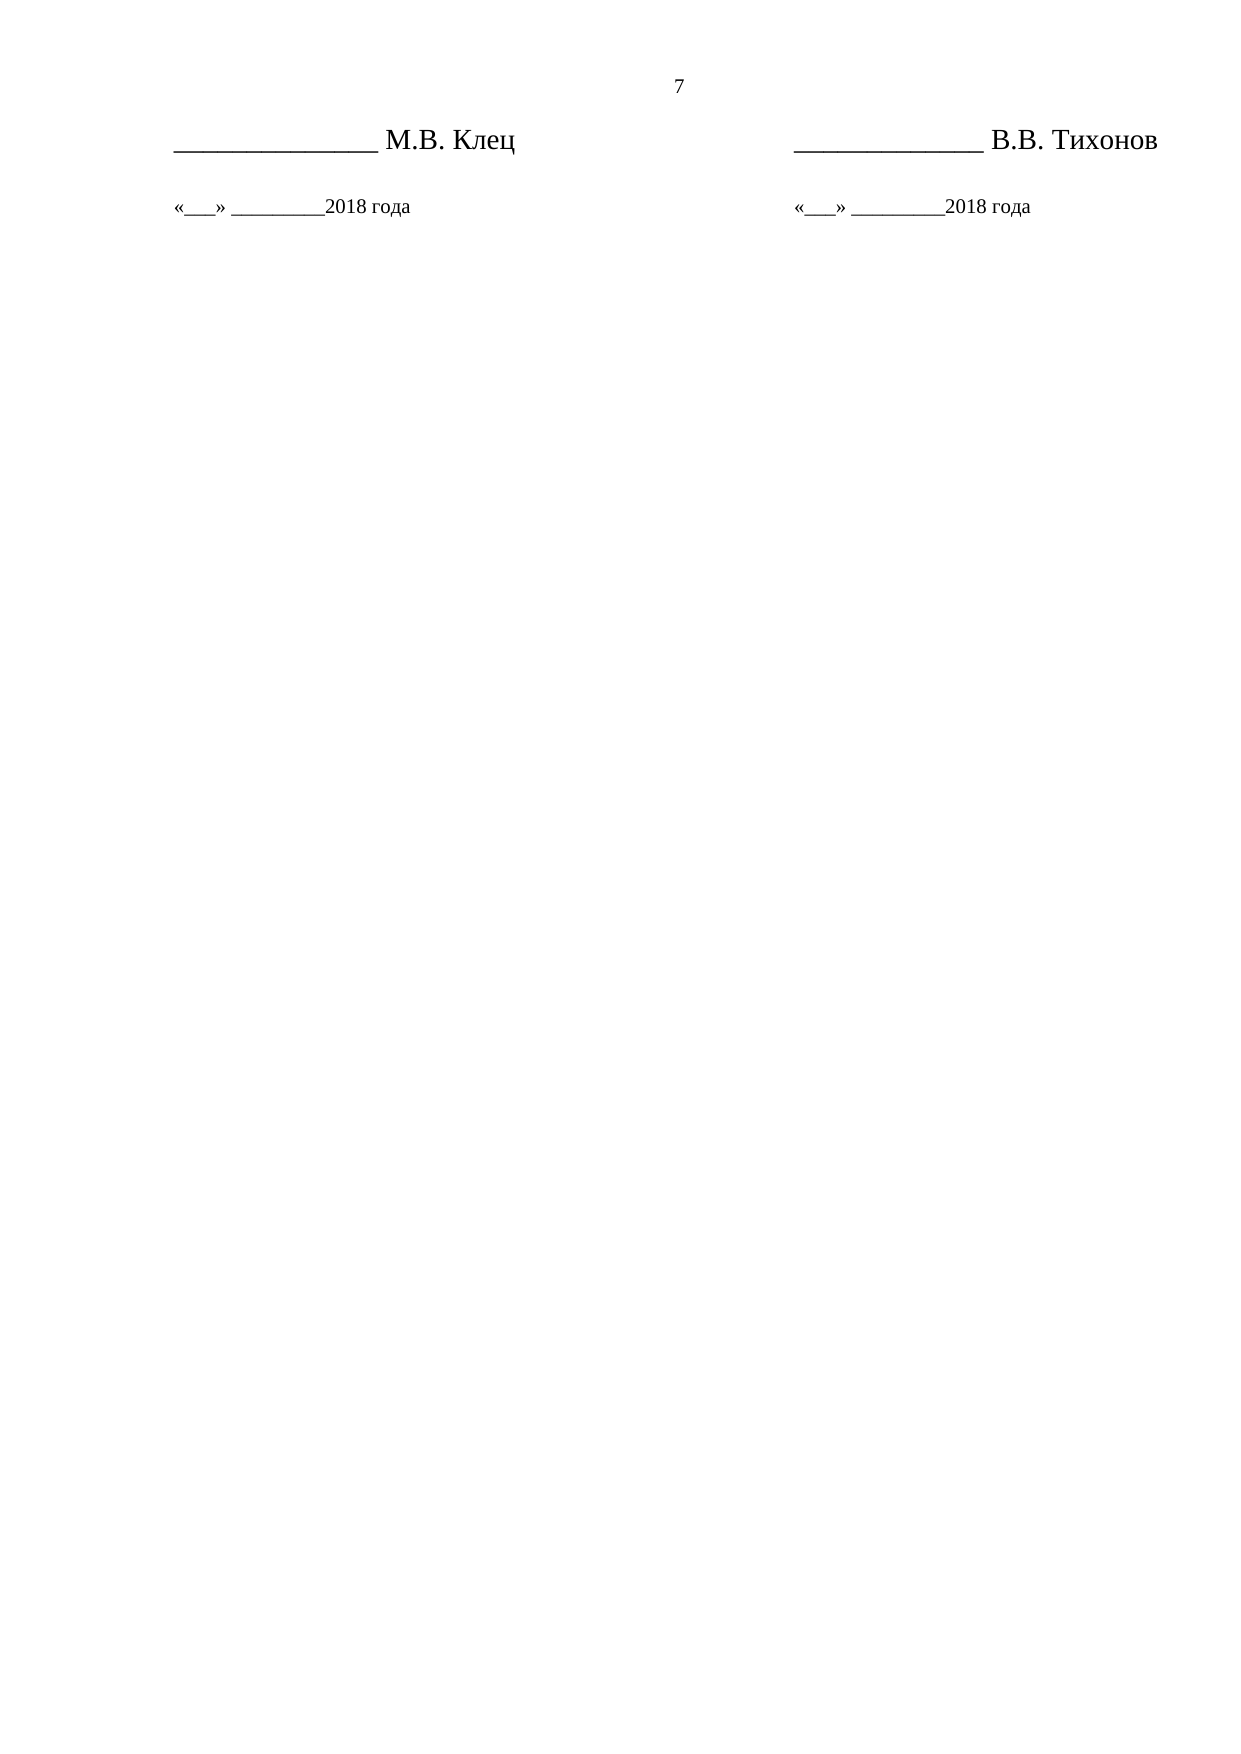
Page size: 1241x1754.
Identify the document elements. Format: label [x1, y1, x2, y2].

table_header [783, 122, 1240, 221]
table_header [163, 122, 783, 221]
